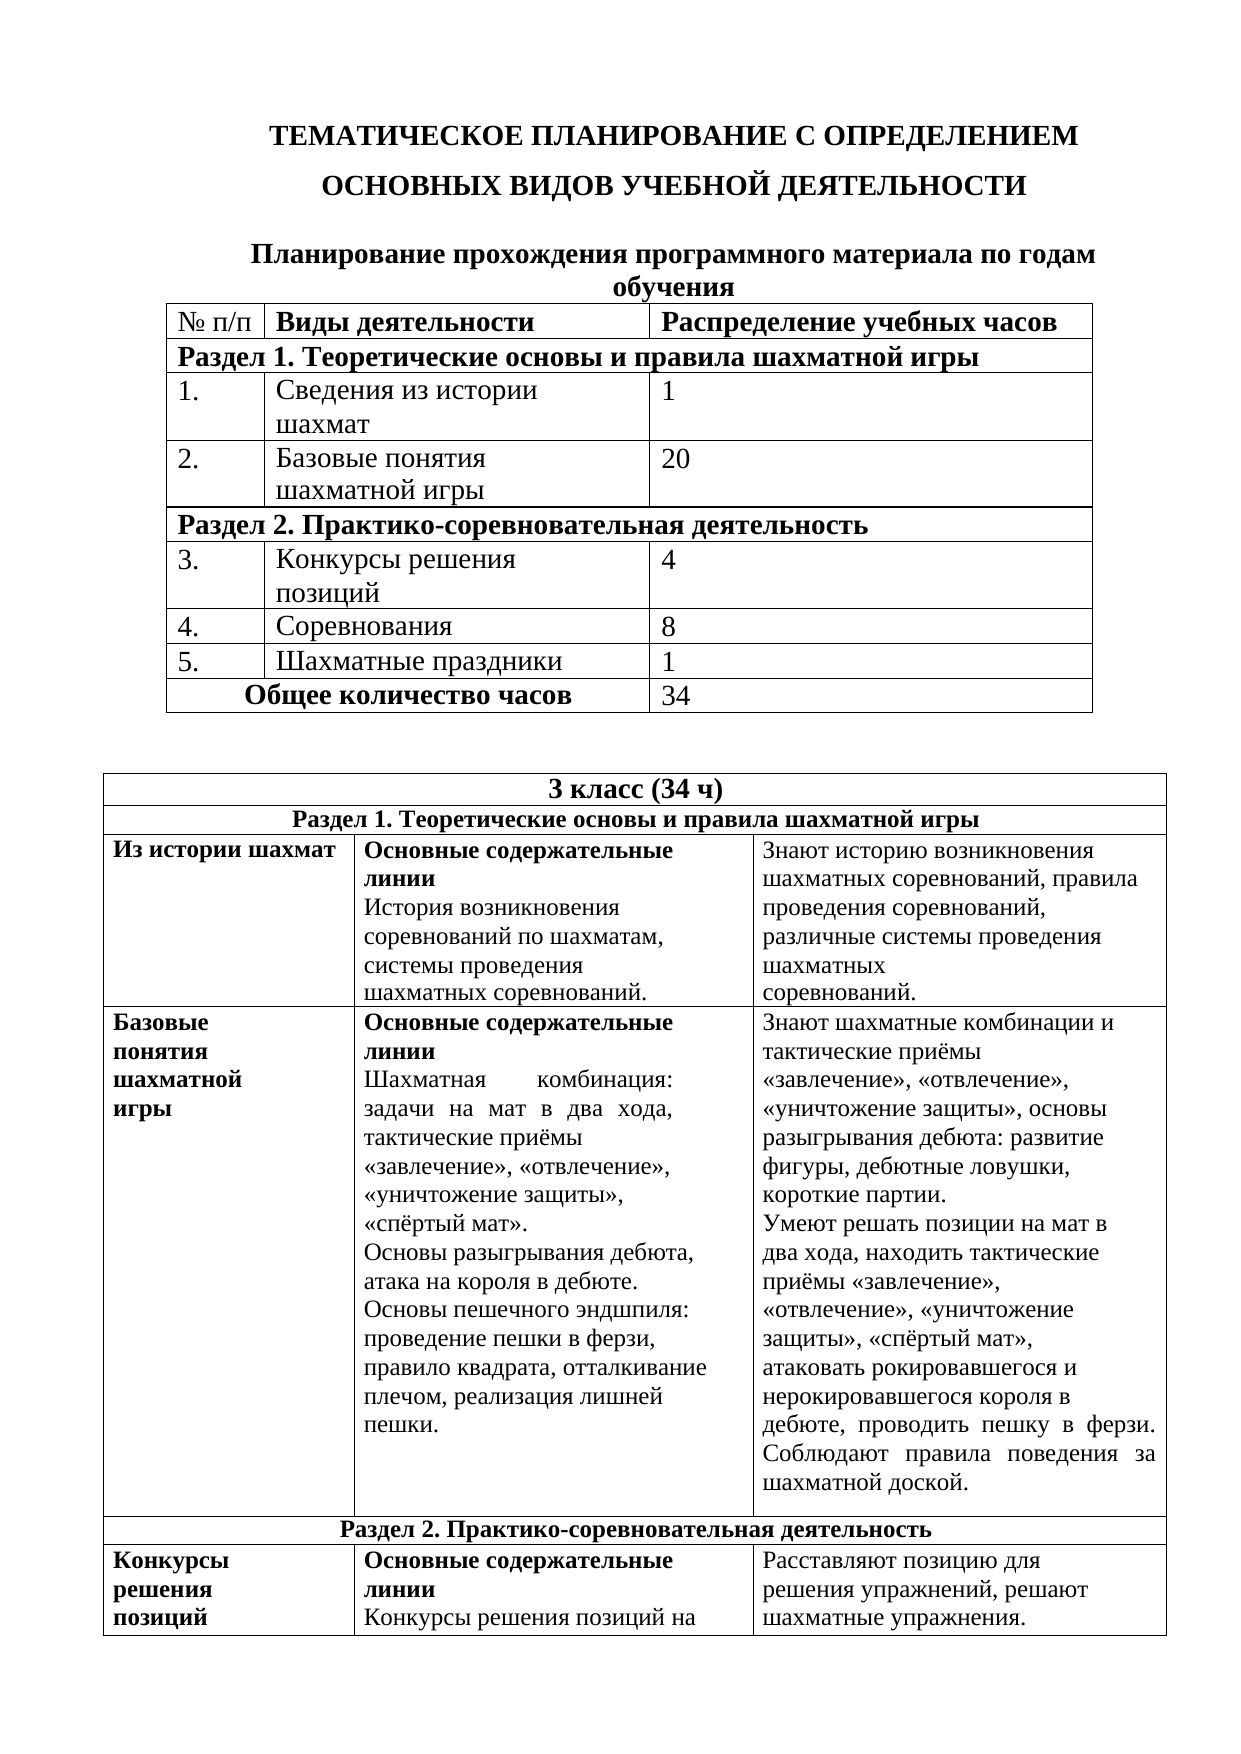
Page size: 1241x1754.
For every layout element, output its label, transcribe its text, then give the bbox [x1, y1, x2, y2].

text ТЕМАТИЧЕСКОЕ ПЛАНИРОВАНИЕ С ОПРЕДЕЛЕНИЕМ ОСНОВНЫХ ВИДОВ УЧЕБНОЙ ДЕЯТЕЛЬНОСТИ [218, 118, 1129, 202]
table_cell 2. [167, 441, 264, 506]
table_cell 5. [167, 644, 264, 677]
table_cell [754, 1545, 1166, 1635]
table_cell Общее количество часов [167, 679, 649, 712]
table_cell Раздел 1. Теоретические основы и правила шахматной игры [167, 339, 1092, 372]
table_cell Основные содержательные линии Шахматная комбинация: задачи на мат в два хода, тактические приёмы «завлечение», «отвлечение», «уничтожение защиты», «спёртый мат». Основы разыгрывания дебюта, атака на короля в дебюте. Основы пешечного эндшпиля: проведение пешки в ферзи, правило квадрата, отталкивание плечом, реализация лишней пешки. [355, 1007, 753, 1516]
table_cell 1 [650, 644, 1092, 677]
table_header Виды деятельности [265, 304, 649, 338]
table_cell Соревнования [265, 609, 649, 643]
table_header 3 класс (34 ч) [104, 774, 1166, 805]
table_cell Сведения из истории шахмат [265, 373, 649, 440]
table_cell 20 [650, 441, 1092, 506]
table_cell 4 [650, 542, 1092, 608]
table_cell 1 [650, 373, 1092, 440]
table_cell Базовые понятия шахматной игры [104, 1007, 354, 1516]
table_cell 34 [650, 679, 1092, 712]
table_cell 3. [167, 542, 264, 608]
table_cell Шахматные праздники [265, 644, 649, 677]
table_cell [104, 1545, 354, 1635]
table_cell Раздел 2. Практико-соревновательная деятельность [104, 1517, 1166, 1544]
table_header № п/п [167, 304, 264, 338]
table_header Распределение учебных часов [650, 304, 1092, 338]
table_cell Конкурсы решения позиций [265, 542, 649, 608]
table_cell Знают шахматные комбинации и тактические приёмы «завлечение», «отвлечение», «уничтожение защиты», основы разыгрывания дебюта: развитие фигуры, дебютные ловушки, короткие партии. Умеют решать позиции на мат в два хода, находить тактические приёмы «завлечение», «отвлечение», «уничтожение защиты», «спёртый мат», атаковать рокировавшегося и нерокировавшегося короля в дебюте, проводить пешку в ферзи. Соблюдают правила поведения за шахматной доской. [754, 1007, 1166, 1516]
table_cell Раздел 1. Теоретические основы и правила шахматной игры [104, 806, 1166, 834]
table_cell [355, 1545, 753, 1635]
table_cell 1. [167, 373, 264, 440]
table_cell 4. [167, 609, 264, 643]
table_cell Из истории шахмат [104, 835, 354, 1006]
table_cell Основные содержательные линии История возникновения соревнований по шахматам, системы проведения шахматных соревнований. [355, 835, 753, 1006]
table_cell Раздел 2. Практико-соревновательная деятельность [167, 508, 1092, 541]
text Планирование прохождения программного материала по годам обучения [218, 236, 1128, 303]
table_cell 8 [650, 609, 1092, 643]
table_cell Знают историю возникновения шахматных соревнований, правила проведения соревнований, различные системы проведения шахматных соревнований. [754, 835, 1166, 1006]
table_cell Базовые понятия шахматной игры [265, 441, 649, 506]
